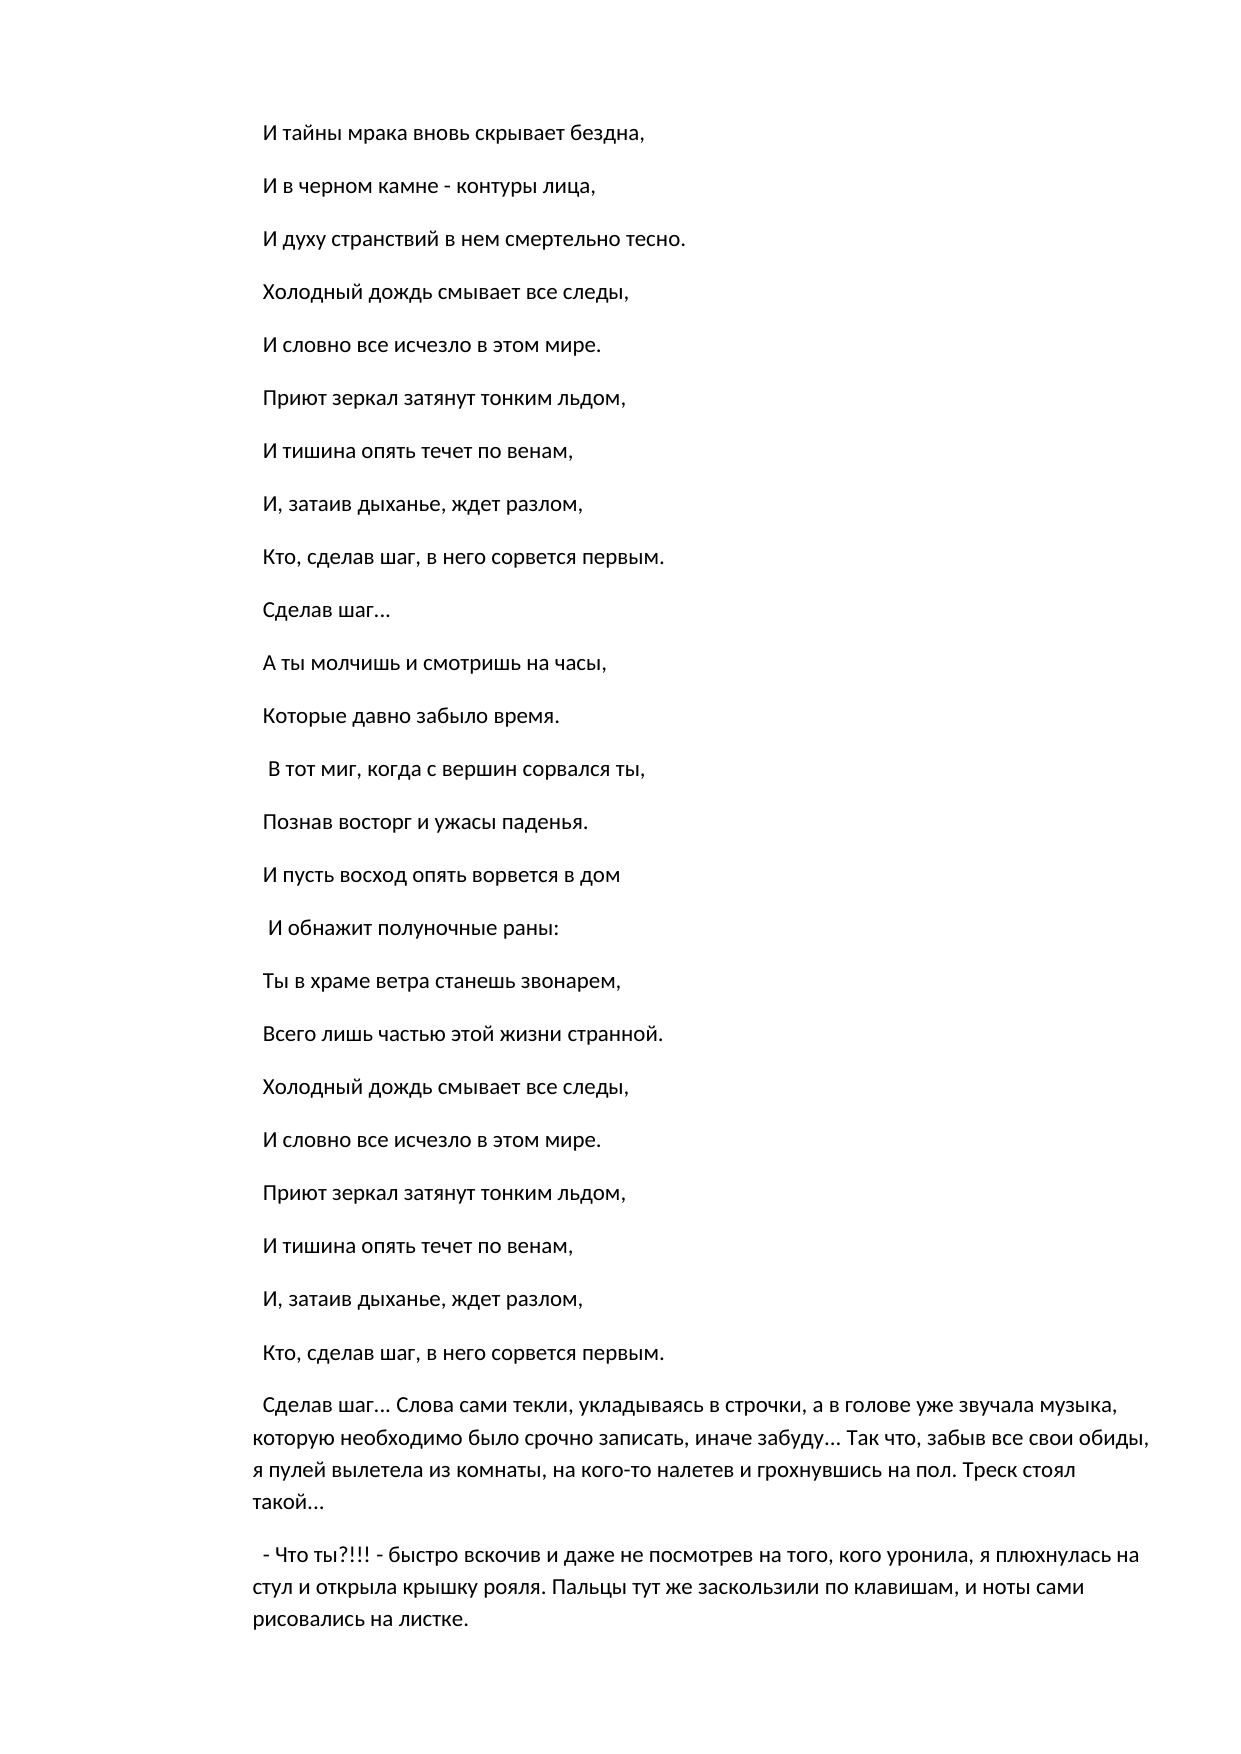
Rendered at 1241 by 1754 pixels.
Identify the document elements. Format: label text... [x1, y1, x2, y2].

text Холодный дождь смывает все следы, [252, 277, 1152, 305]
text И словно все исчезло в этом мире. [252, 1126, 1152, 1153]
text Приют зеркал затянут тонким льдом, [252, 1178, 1152, 1207]
text - Что ты?!!! - быстро вскочив и даже не посмотрев на того, кого уронила, я плюхнулась на стул и открыла крышку рояля. Пальцы тут же заскользили по клавишам, и ноты сами рисовались на листке. [252, 1540, 1152, 1633]
text И пусть восход опять ворвется в дом [252, 860, 1152, 888]
text Всего лишь частью этой жизни странной. [252, 1019, 1152, 1047]
text И в черном камне - контуры лица, [252, 171, 1152, 199]
text И обнажит полуночные раны: [252, 913, 1152, 941]
text Приют зеркал затянут тонким льдом, [252, 383, 1152, 411]
text Которые давно забыло время. [252, 701, 1152, 729]
text Ты в храме ветра станешь звонарем, [252, 966, 1152, 994]
text Сделав шаг... Слова сами текли, укладываясь в строчки, а в голове уже звучала музыка, которую необходимо было срочно записать, иначе забуду... Так что, забыв все свои обиды, я пулей вылетела из комнаты, на кого-то налетев и грохнувшись на пол. Треск стоял такой... [252, 1391, 1152, 1515]
text Кто, сделав шаг, в него сорвется первым. [252, 1338, 1152, 1366]
text И, затаив дыханье, ждет разлом, [252, 1284, 1152, 1313]
text И тайны мрака вновь скрывает бездна, [252, 118, 1152, 146]
text Кто, сделав шаг, в него сорвется первым. [252, 542, 1152, 570]
text Холодный дождь смывает все следы, [252, 1072, 1152, 1101]
text И, затаив дыханье, ждет разлом, [252, 489, 1152, 517]
text И духу странствий в нем смертельно тесно. [252, 224, 1152, 252]
text И тишина опять течет по венам, [252, 1232, 1152, 1259]
text В тот миг, когда с вершин сорвался ты, [252, 754, 1152, 782]
text Сделав шаг... [252, 595, 1152, 623]
text А ты молчишь и смотришь на часы, [252, 648, 1152, 676]
text Познав восторг и ужасы паденья. [252, 807, 1152, 835]
text И словно все исчезло в этом мире. [252, 330, 1152, 358]
text И тишина опять течет по венам, [252, 436, 1152, 464]
